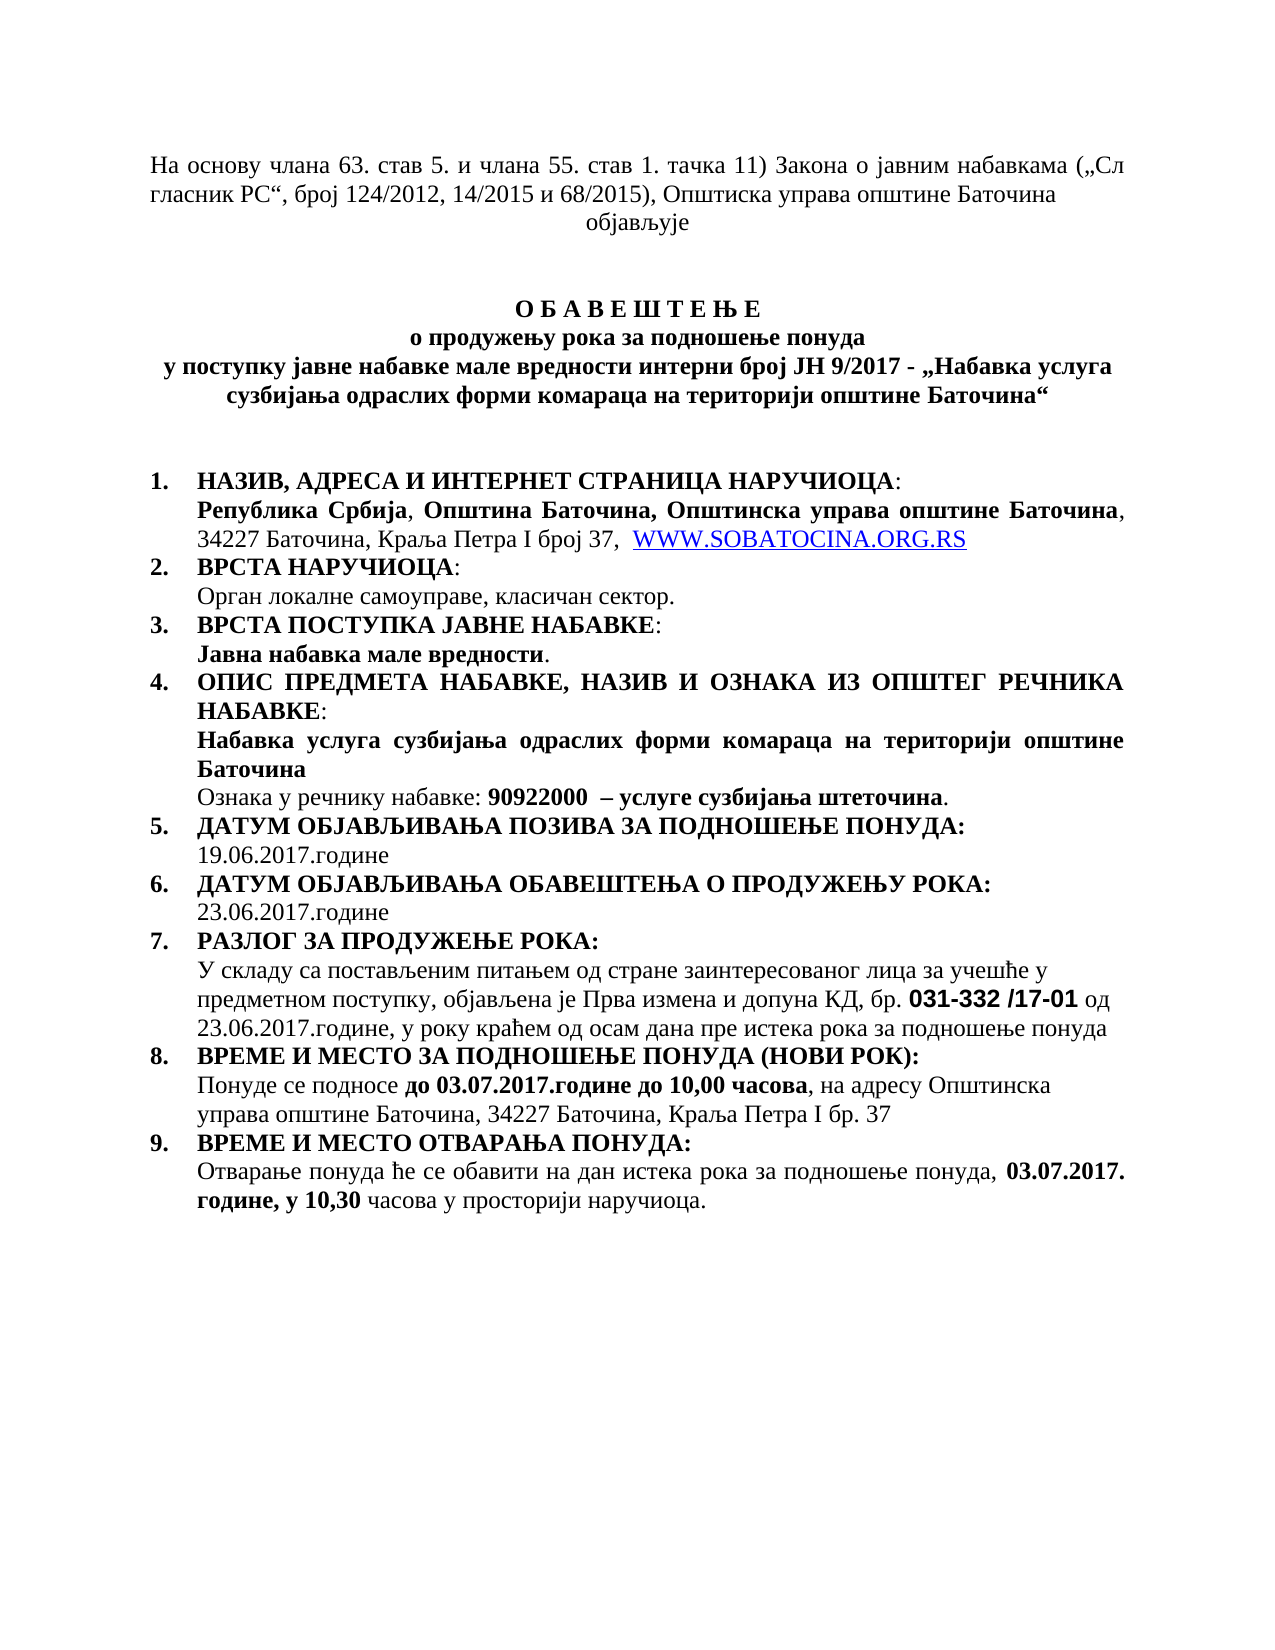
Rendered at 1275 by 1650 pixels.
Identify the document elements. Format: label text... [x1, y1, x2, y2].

list ВРЕМЕ И МЕСТО ЗА ПОДНОШЕЊЕ ПОНУДА (НОВИ РОК): [150, 1041, 1125, 1070]
list ВРСТА НАРУЧИОЦА: [150, 552, 1125, 581]
text у поступку јавне набавке мале вредности интерни број ЈН 9/2017 - „Набавка услуга сузбијања одраслих форми комараца на територији општине Баточина“ [150, 351, 1125, 409]
text Орган локалне самоуправе, класичан сектор. [150, 581, 1125, 610]
list У складу са постављеним питањем од стране заинтересованог лица за учешће у предметном поступку, објављена је Прва измена и допуна КД, бр. 031-332 /17-01 од 23.06.2017.године, у року краћем од осам дана пре истека рока за подношење понуда [197, 955, 1125, 1041]
text Набавка услуга сузбијања одраслих форми комараца на територији општине Баточина [197, 725, 1125, 782]
text О Б А В Е Ш Т Е Њ Е [150, 294, 1125, 322]
text о продужењу рока за подношење понуда [150, 322, 1125, 351]
text објављује [150, 207, 1125, 236]
list ДАТУМ ОБЈАВЉИВАЊА ПОЗИВА ЗА ПОДНОШЕЊЕ ПОНУДА: [150, 811, 1125, 840]
text Република Србија, Општина Баточина, Општинска управа општине Баточина, 34227 Баточина, Краља Петра I број 37, WWW.SOBATOCINA.ORG.RS [197, 495, 1125, 552]
text На основу члана 63. став 5. и члана 55. став 1. тачка 11) Закона о јавним набавкама („Сл гласник РС“, број 124/2012, 14/2015 и 68/2015), Општиска управа општине Баточина [150, 150, 1125, 207]
list 23.06.2017.године [197, 897, 1125, 926]
text Ознака у речнику набавке: 90922000 – услуге сузбијања штеточина. [150, 782, 1125, 811]
list НАЗИВ, АДРЕСА И ИНТЕРНЕТ СТРАНИЦА НАРУЧИОЦА: [150, 466, 1125, 495]
list РАЗЛОГ ЗА ПРОДУЖЕЊЕ РОКА: [150, 926, 1125, 955]
list ВРЕМЕ И МЕСТО ОТВАРАЊА ПОНУДА: [150, 1128, 1125, 1156]
list ОПИС ПРЕДМЕТА НАБАВКЕ, НАЗИВ И ОЗНАКА ИЗ ОПШТЕГ РЕЧНИКА НАБАВКЕ: [150, 667, 1125, 725]
list ДАТУМ ОБЈАВЉИВАЊА ОБАВЕШТЕЊА О ПРОДУЖЕЊУ РОКА: [150, 869, 1125, 897]
list Понуде се подносе до 03.07.2017.године до 10,00 часова, на адресу Општинска управа општине Баточина, 34227 Баточина, Краља Петра I бр. 37 [197, 1070, 1125, 1128]
text Јавна набавка мале вредности. [197, 639, 1125, 667]
text Отварање понуда ће се обавити на дан истека рока за подношење понуда, 03.07.2017. године, у 10,30 часова у просторији наручиоца. [197, 1156, 1125, 1214]
list ВРСТА ПОСТУПКА ЈАВНЕ НАБАВКЕ: [150, 610, 1125, 639]
list 19.06.2017.године [197, 840, 1125, 869]
